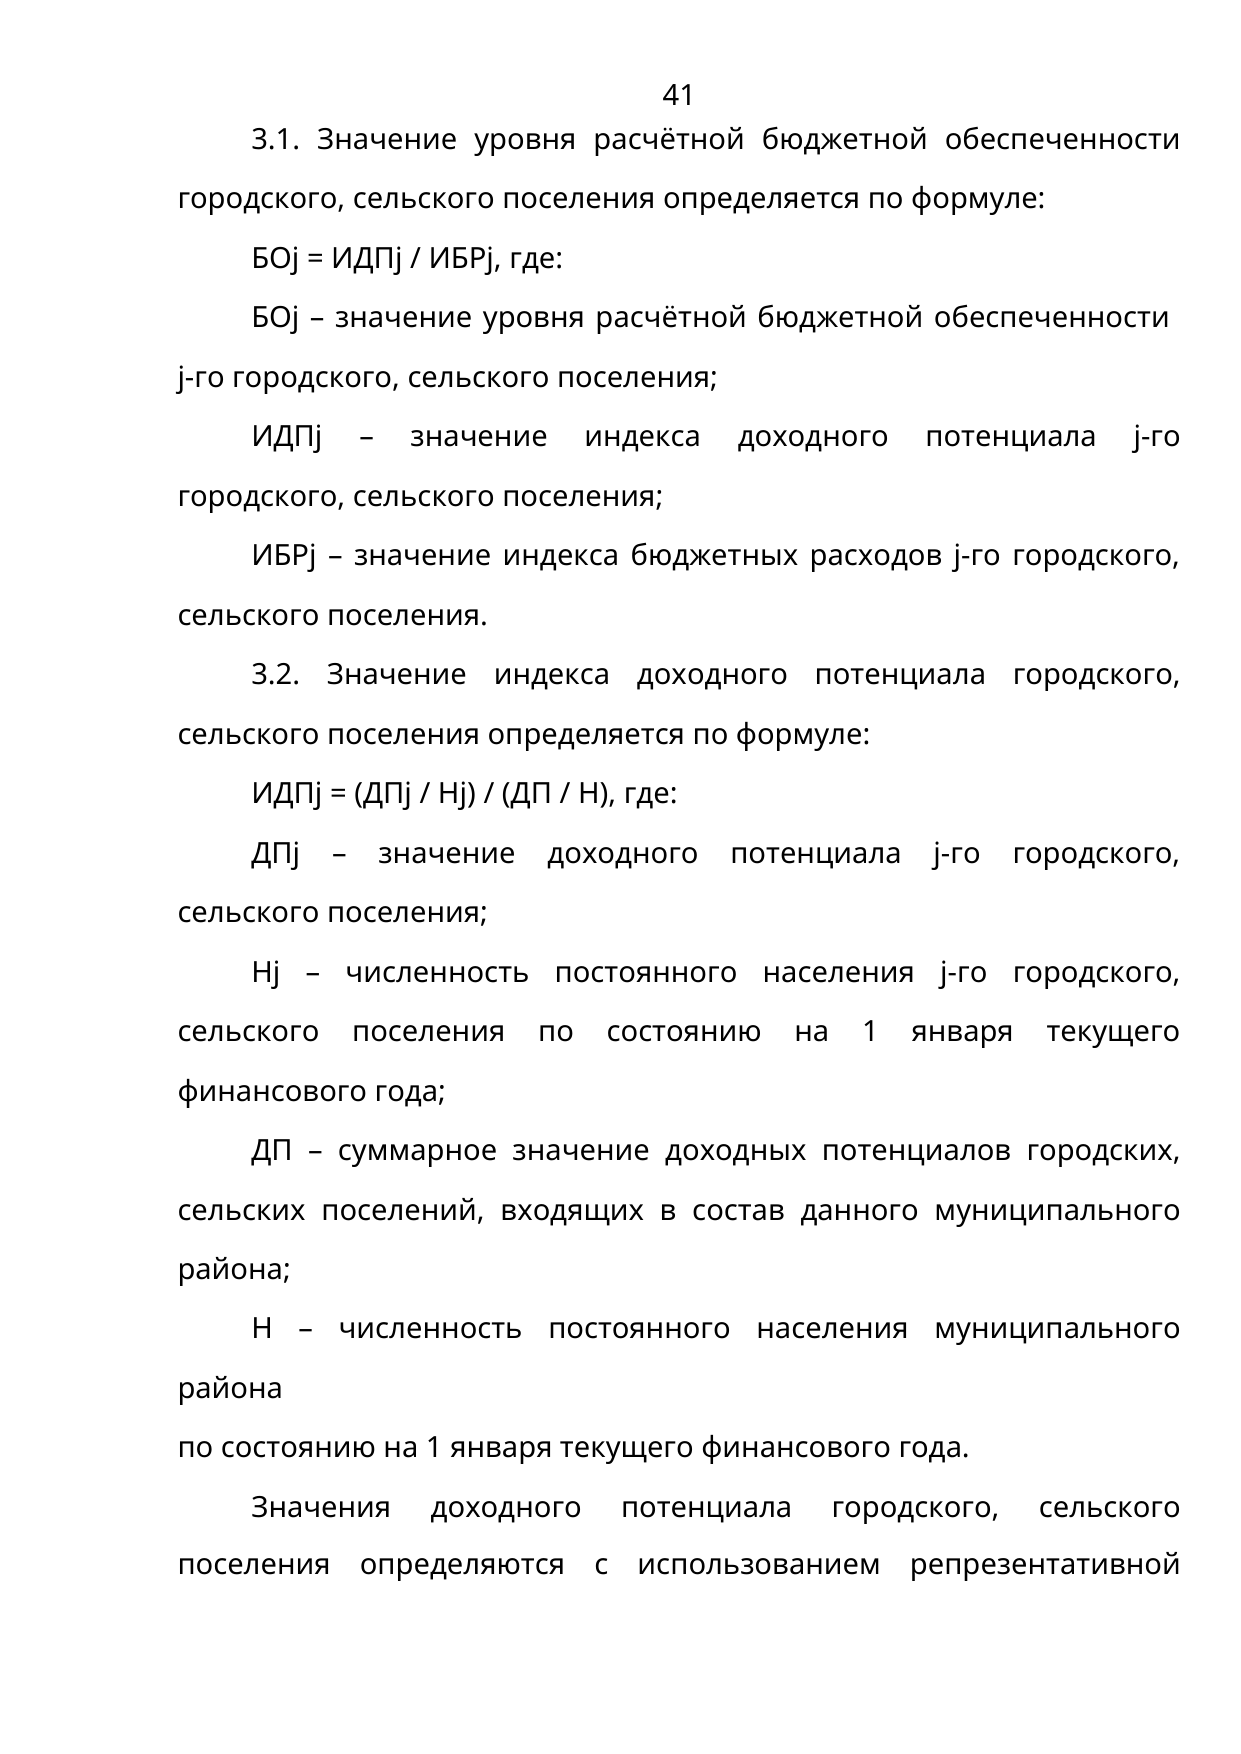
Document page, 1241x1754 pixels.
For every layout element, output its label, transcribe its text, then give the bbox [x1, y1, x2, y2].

text ИДПj – значение индекса доходного потенциала j-го городского, сельского поселения; [177, 416, 1181, 515]
text ДПj – значение доходного потенциала j-го городского, сельского поселения; [177, 832, 1181, 931]
text 3.2. Значение индекса доходного потенциала городского, сельского поселения определяется по формуле: [177, 653, 1181, 753]
text ДП – суммарное значение доходных потенциалов городских, сельских поселений, входящих в состав данного муниципального района; [177, 1129, 1181, 1288]
text ИДПj = (ДПj / Нj) / (ДП / Н), где: [177, 772, 1181, 812]
text Нj – численность постоянного населения j-го городского, сельского поселения по состоянию на 1 января текущего финансового года; [177, 951, 1181, 1109]
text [177, 1486, 1181, 1583]
text 3.1. Значение уровня расчётной бюджетной обеспеченности городского, сельского поселения определяется по формуле: [177, 118, 1181, 217]
text Н – численность постоянного населения муниципального района по состоянию на 1 января текущего финансового года. [177, 1308, 1181, 1466]
text БОj – значение уровня расчётной бюджетной обеспеченности j-го городского, сельского поселения; [177, 297, 1181, 396]
text ИБРj – значение индекса бюджетных расходов j-го городского, сельского поселения. [177, 534, 1181, 634]
text БОj = ИДПj / ИБРj, где: [177, 237, 1181, 277]
